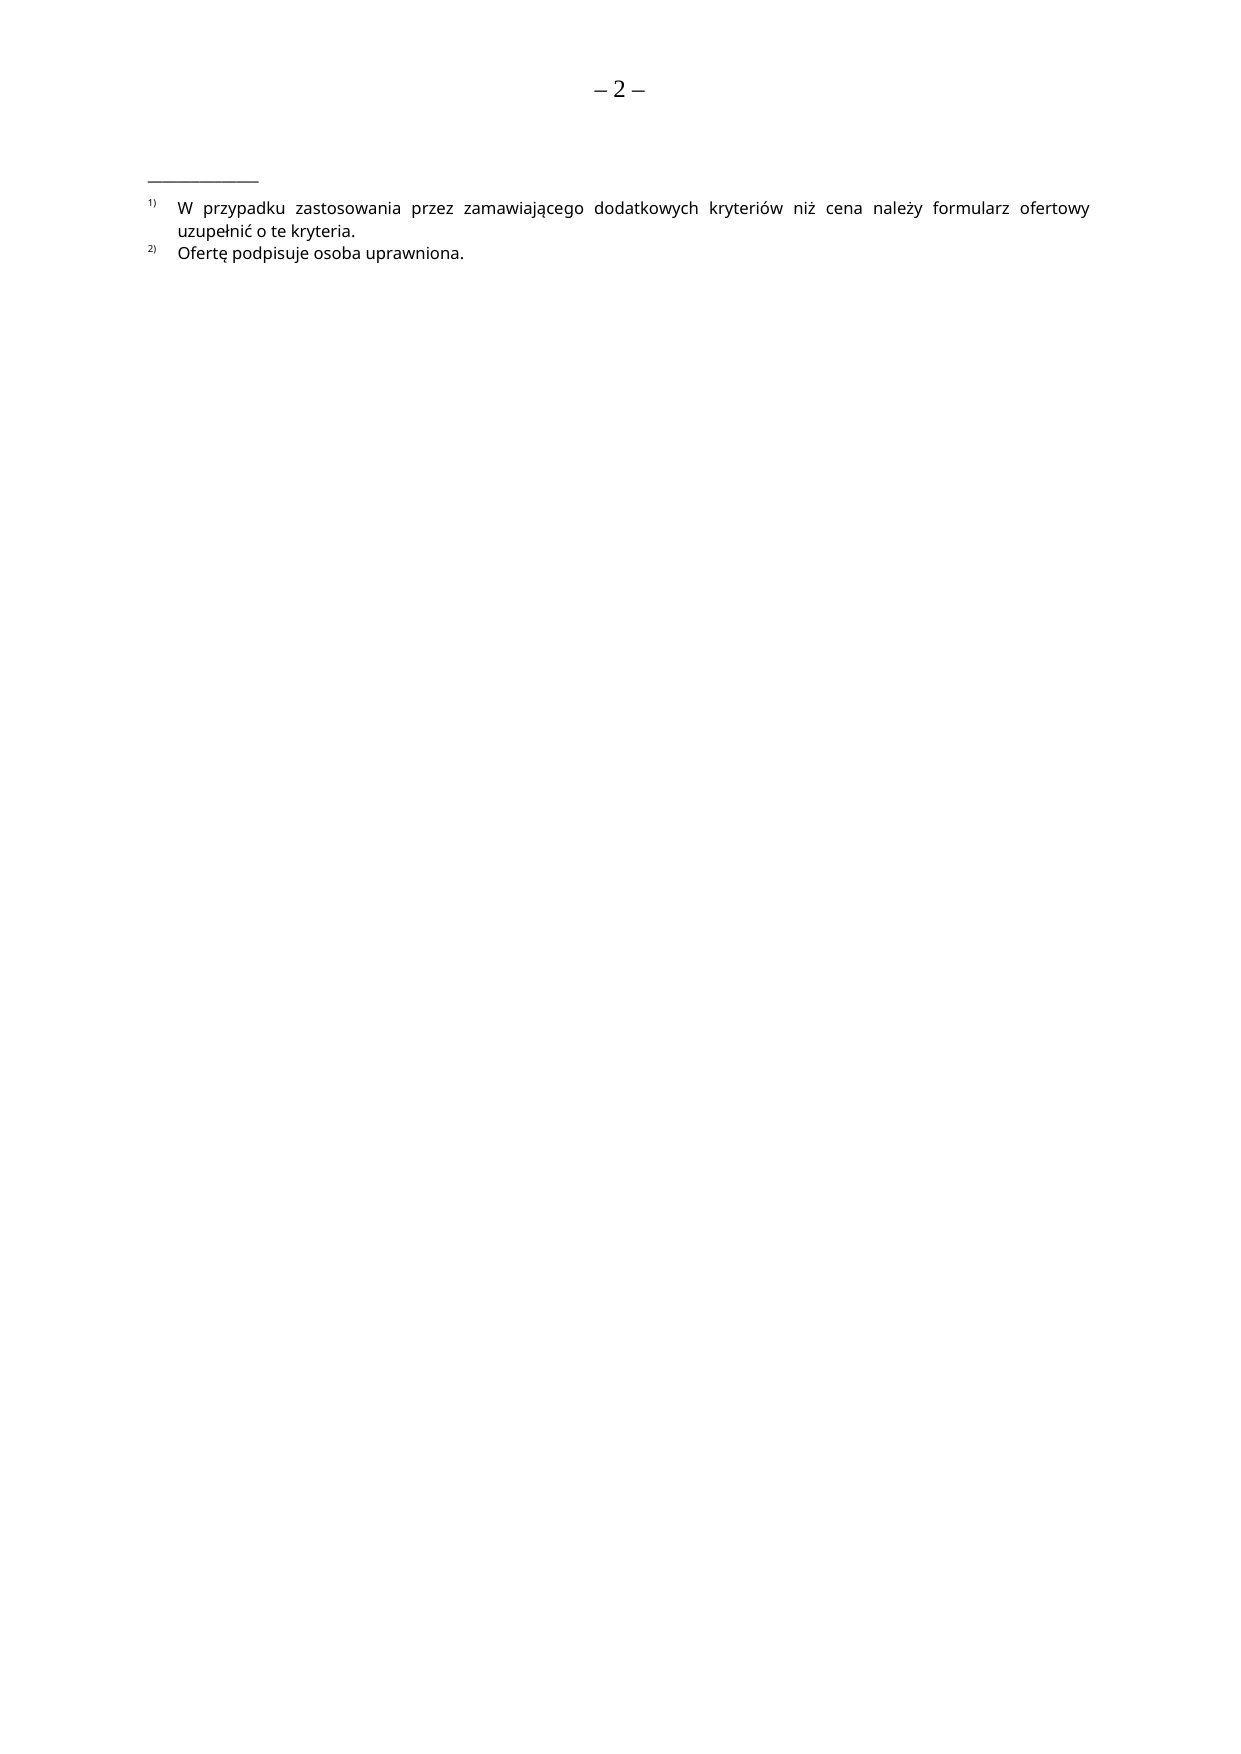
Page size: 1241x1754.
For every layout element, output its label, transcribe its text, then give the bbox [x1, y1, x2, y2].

text 2) Ofertę podpisuje osoba uprawniona. [148, 242, 1091, 265]
text _______________ [148, 162, 1091, 185]
text 1) W przypadku zastosowania przez zamawiającego dodatkowych kryteriów niż cena należy formularz ofertowy uzupełnić o te kryteria. [148, 197, 1091, 242]
